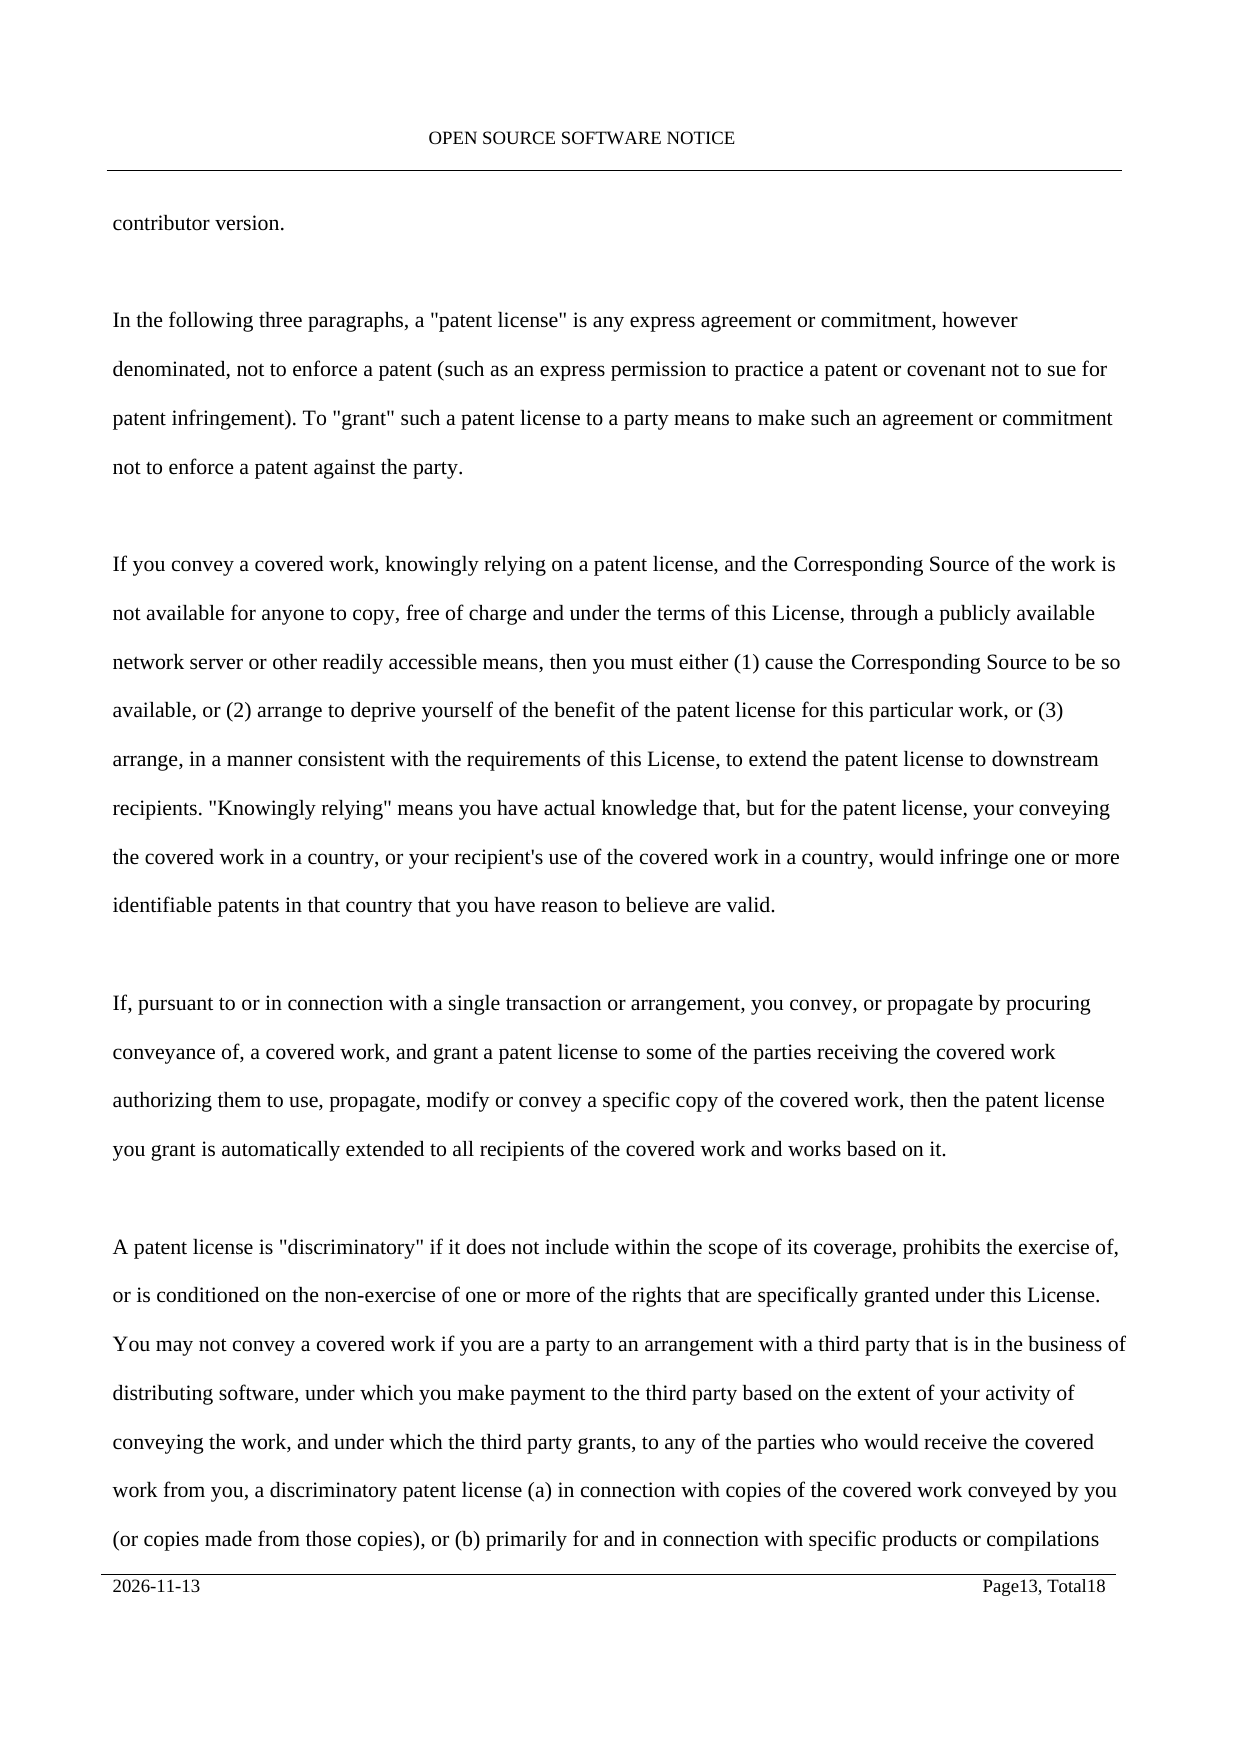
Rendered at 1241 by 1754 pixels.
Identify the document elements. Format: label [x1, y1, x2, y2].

text [112, 206, 1128, 1555]
